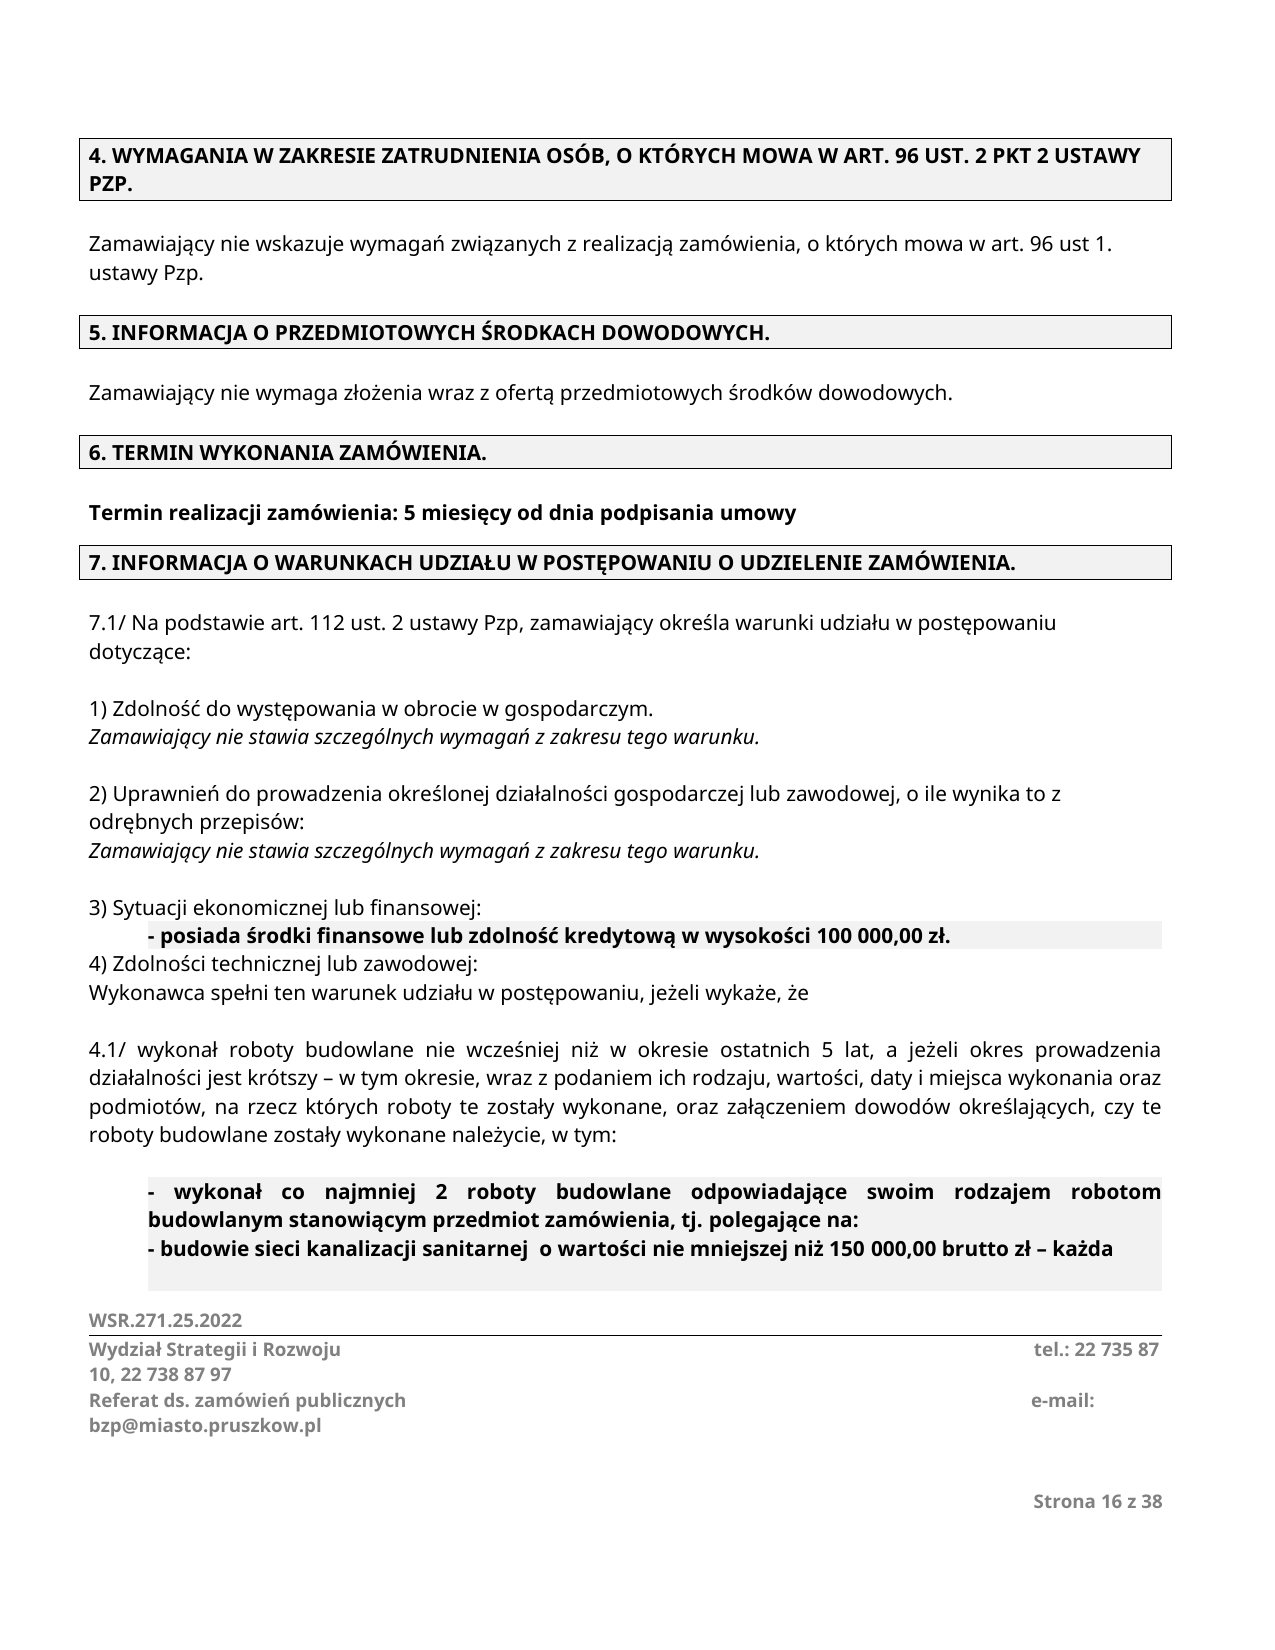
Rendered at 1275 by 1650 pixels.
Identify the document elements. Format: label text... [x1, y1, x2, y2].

text Wykonawca spełni ten warunek udziału w postępowaniu, jeżeli wykaże, że [89, 978, 1162, 1006]
text - wykonał co najmniej 2 roboty budowlane odpowiadające swoim rodzajem robotom budowlanym stanowiącym przedmiot zamówienia, tj. polegające na: [148, 1177, 1162, 1234]
text 4.1/ wykonał roboty budowlane nie wcześniej niż w okresie ostatnich 5 lat, a jeżeli okres prowadzenia działalności jest krótszy – w tym okresie, wraz z podaniem ich rodzaju, wartości, daty i miejsca wykonania oraz podmiotów, na rzecz których roboty te zostały wykonane, oraz załączeniem dowodów określających, czy te roboty budowlane zostały wykonane należycie, w tym: [89, 1035, 1162, 1149]
text 4) Zdolności technicznej lub zawodowej: [89, 949, 1162, 978]
text Zamawiający nie stawia szczególnych wymagań z zakresu tego warunku. [89, 722, 1162, 751]
text 3) Sytuacji ekonomicznej lub finansowej: [89, 893, 1162, 921]
text Zamawiający nie wskazuje wymagań związanych z realizacją zamówienia, o których mowa w art. 96 ust 1. ustawy Pzp. [89, 229, 1162, 286]
text - budowie sieci kanalizacji sanitarnej o wartości nie mniejszej niż 150 000,00 brutto zł – każda [148, 1234, 1162, 1262]
text 7.1/ Na podstawie art. 112 ust. 2 ustawy Pzp, zamawiający określa warunki udziału w postępowaniu dotyczące: [89, 608, 1162, 665]
text Zamawiający nie wymaga złożenia wraz z ofertą przedmiotowych środków dowodowych. [89, 378, 1162, 406]
text Termin realizacji zamówienia: 5 miesięcy od dnia podpisania umowy [89, 498, 1162, 526]
text 6. TERMIN WYKONANIA ZAMÓWIENIA. [80, 436, 1171, 468]
text - posiada środki finansowe lub zdolność kredytową w wysokości 100 000,00 zł. [148, 921, 1162, 949]
text 5. INFORMACJA O PRZEDMIOTOWYCH ŚRODKACH DOWODOWYCH. [80, 316, 1171, 348]
text 2) Uprawnień do prowadzenia określonej działalności gospodarczej lub zawodowej, o ile wynika to z odrębnych przepisów: [89, 779, 1162, 836]
text Zamawiający nie stawia szczególnych wymagań z zakresu tego warunku. [89, 836, 1162, 864]
text 4. WYMAGANIA W ZAKRESIE ZATRUDNIENIA OSÓB, O KTÓRYCH MOWA W ART. 96 UST. 2 PKT 2 USTAWY PZP. [80, 139, 1171, 200]
text 7. INFORMACJA O WARUNKACH UDZIAŁU W POSTĘPOWANIU O UDZIELENIE ZAMÓWIENIA. [80, 546, 1171, 579]
text 1) Zdolność do występowania w obrocie w gospodarczym. [89, 694, 1162, 722]
